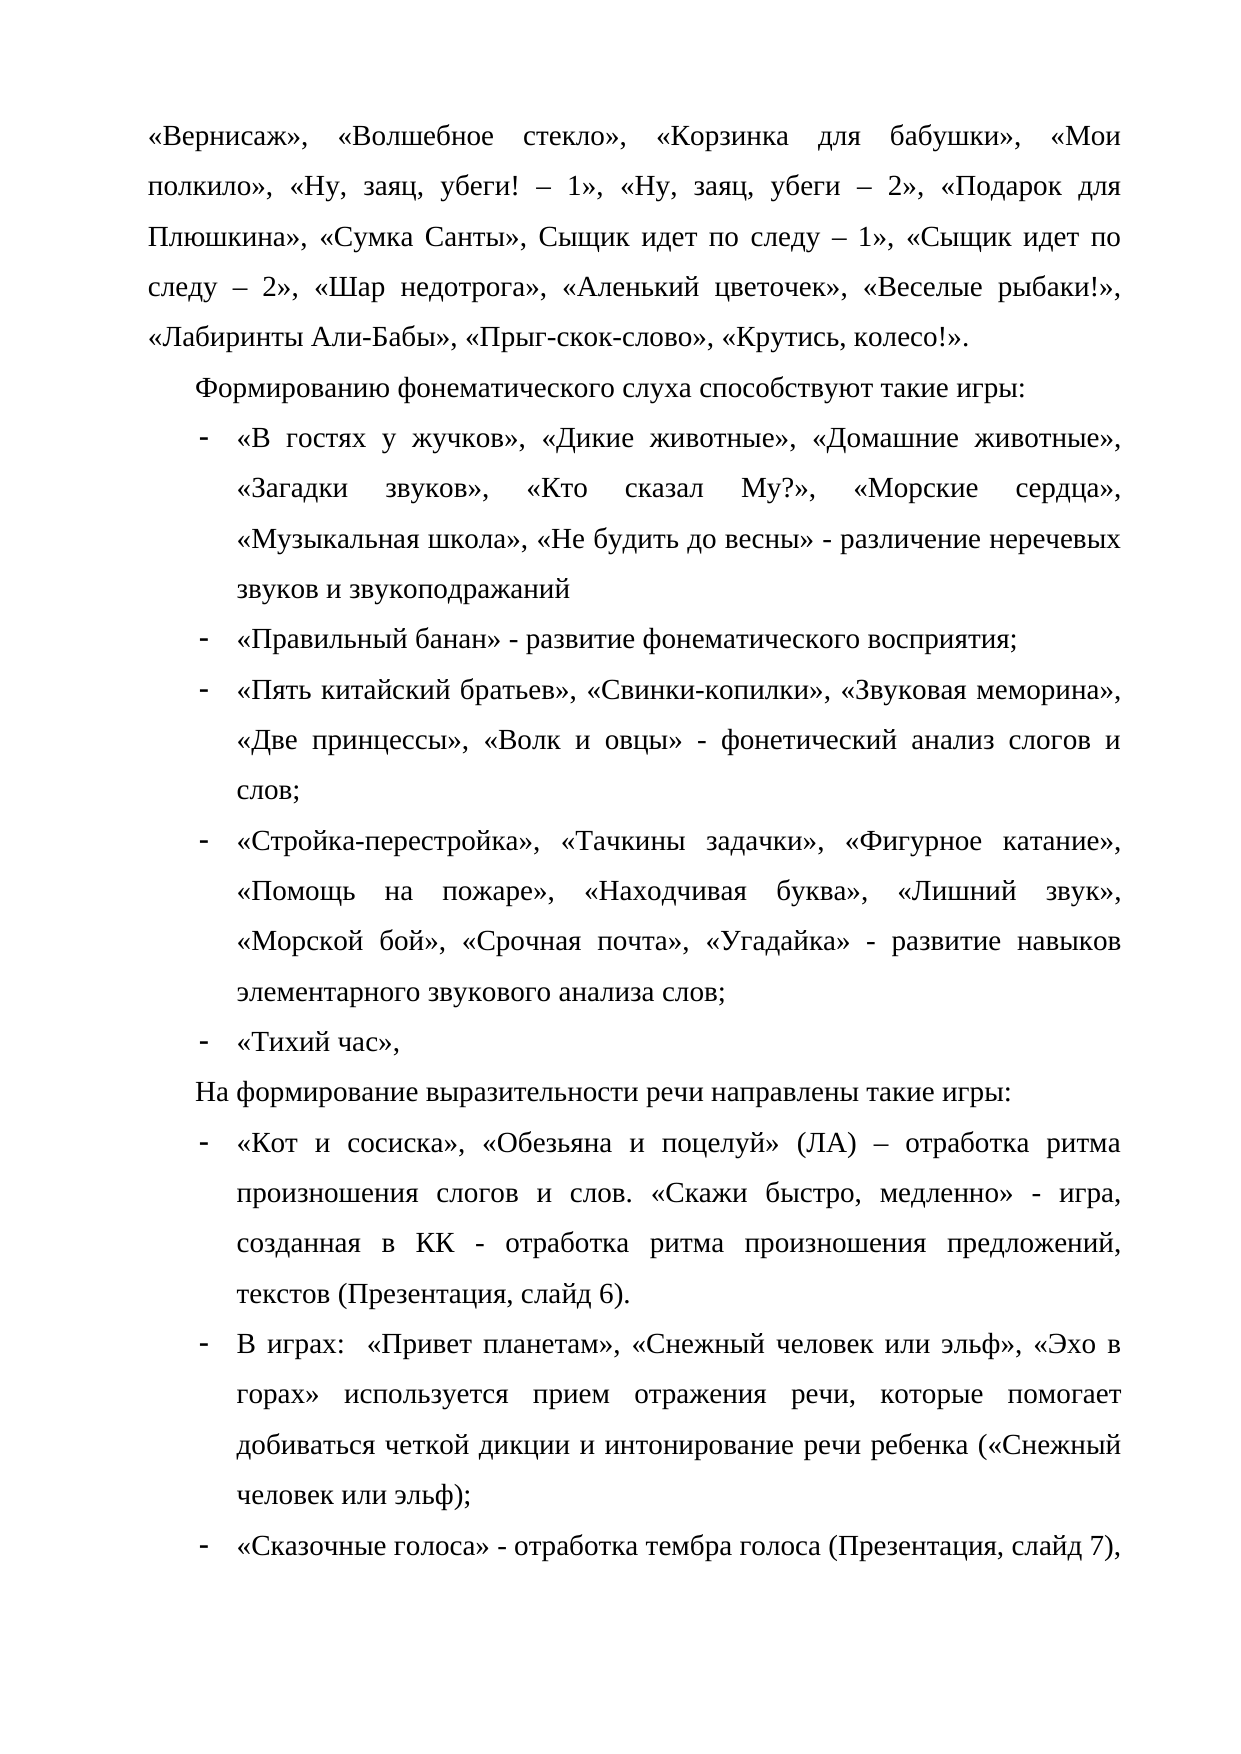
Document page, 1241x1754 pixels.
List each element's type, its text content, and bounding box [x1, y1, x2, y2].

list «Пять китайский братьев», «Свинки-копилки», «Звуковая меморина», «Две принцессы», «Волк и овцы» - фонетический анализ слогов и слов; [199, 672, 1122, 806]
list В играх: «Привет планетам», «Снежный человек или эльф», «Эхо в горах» используется прием отражения речи, которые помогает добиваться четкой дикции и интонирование речи ребенка («Снежный человек или эльф); [199, 1326, 1122, 1511]
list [148, 118, 1122, 353]
list «Тихий час», [199, 1024, 1122, 1058]
list «Стройка-перестройка», «Тачкины задачки», «Фигурное катание», «Помощь на пожаре», «Находчивая буква», «Лишний звук», «Морской бой», «Срочная почта», «Угадайка» - развитие навыков элементарного звукового анализа слов; [199, 823, 1122, 1007]
list «Кот и сосиска», «Обезьяна и поцелуй» (ЛА) – отработка ритма произношения слогов и слов. «Скажи быстро, медленно» - игра, созданная в КК - отработка ритма произношения предложений, текстов (Презентация, слайд 6). [199, 1125, 1122, 1309]
list Формированию фонематического слуха способствуют такие игры: [148, 370, 1122, 403]
list «В гостях у жучков», «Дикие животные», «Домашние животные», «Загадки звуков», «Кто сказал Му?», «Морские сердца», «Музыкальная школа», «Не будить до весны» - различение неречевых звуков и звукоподражаний [199, 420, 1122, 604]
list «Правильный банан» - развитие фонематического восприятия; [199, 621, 1122, 655]
list На формирование выразительности речи направлены такие игры: [148, 1074, 1122, 1108]
list «Сказочные голоса» - отработка тембра голоса (Презентация, слайд 7), [199, 1528, 1122, 1561]
